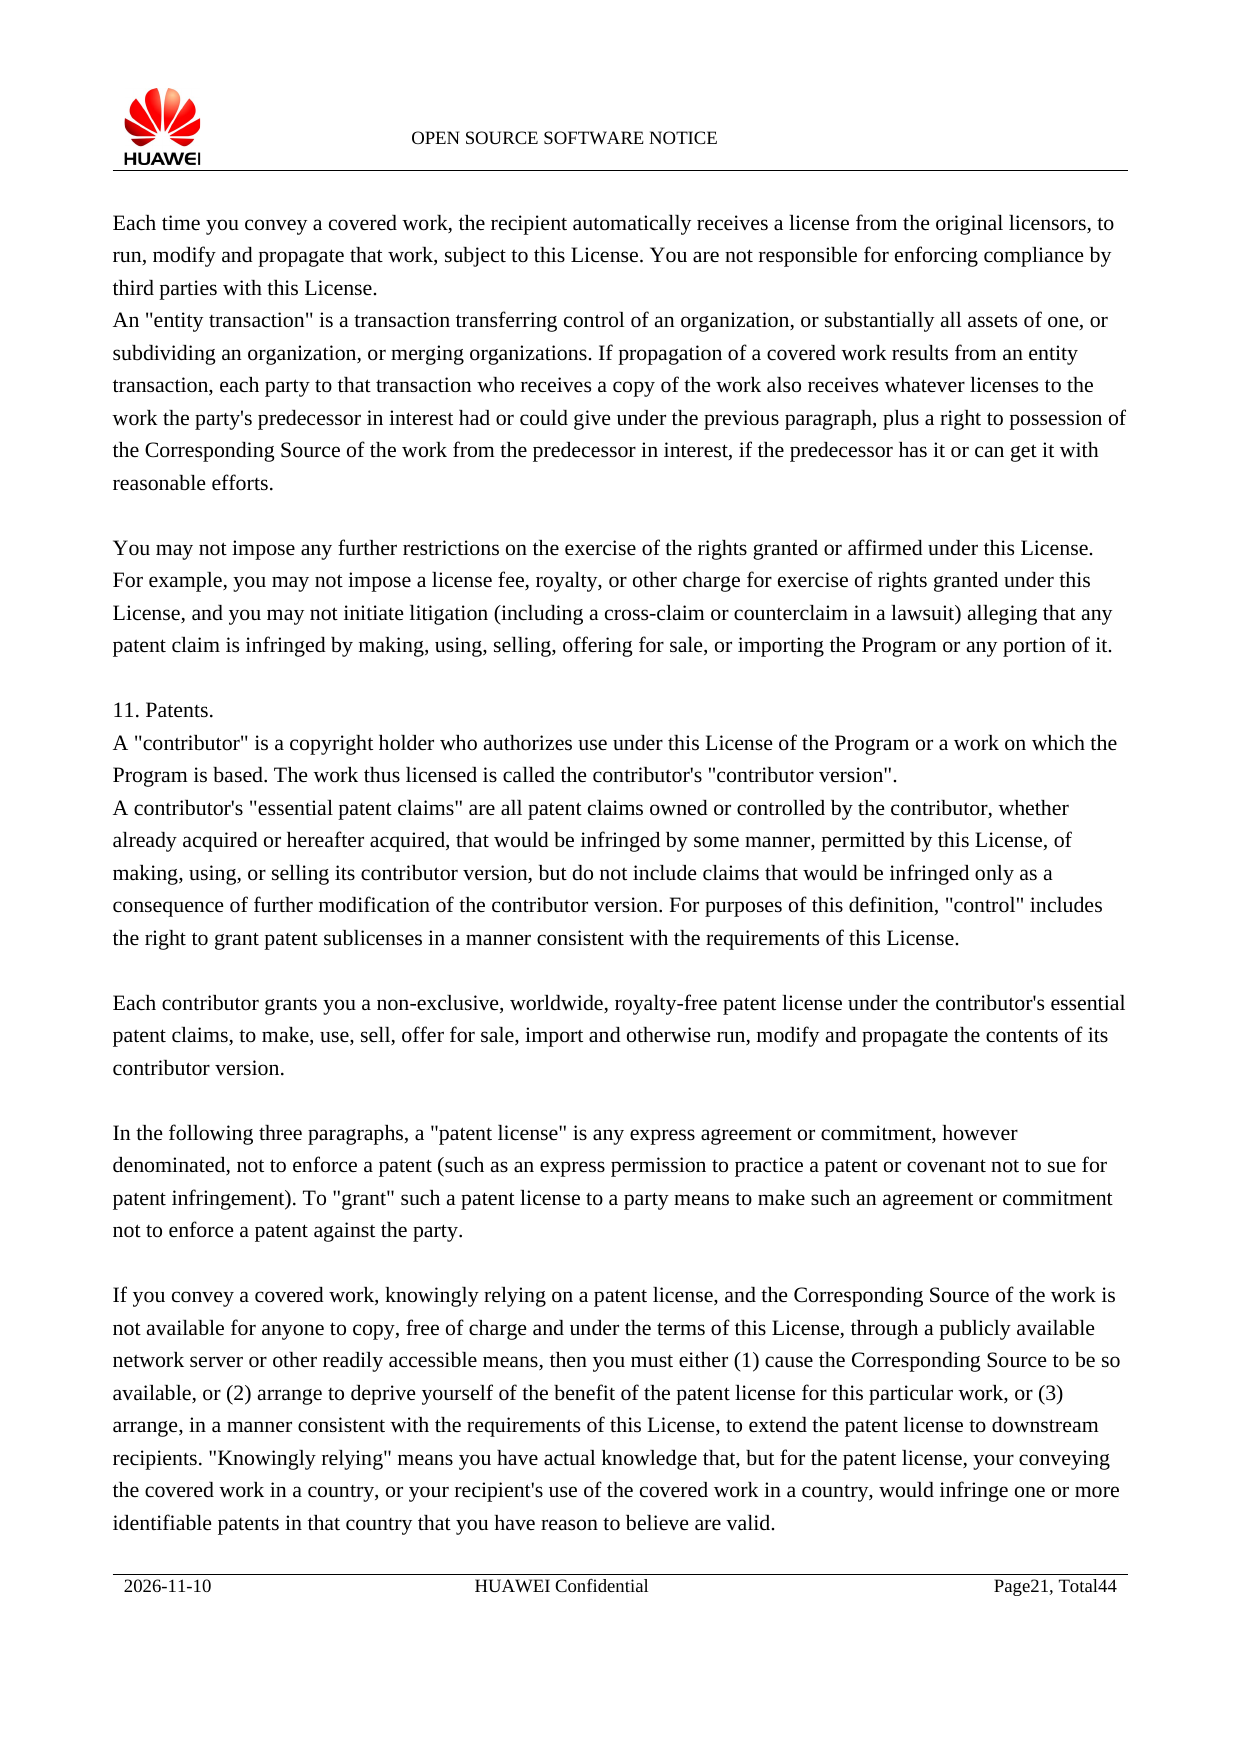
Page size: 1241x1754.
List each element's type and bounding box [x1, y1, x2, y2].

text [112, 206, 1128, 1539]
picture [124, 88, 201, 165]
